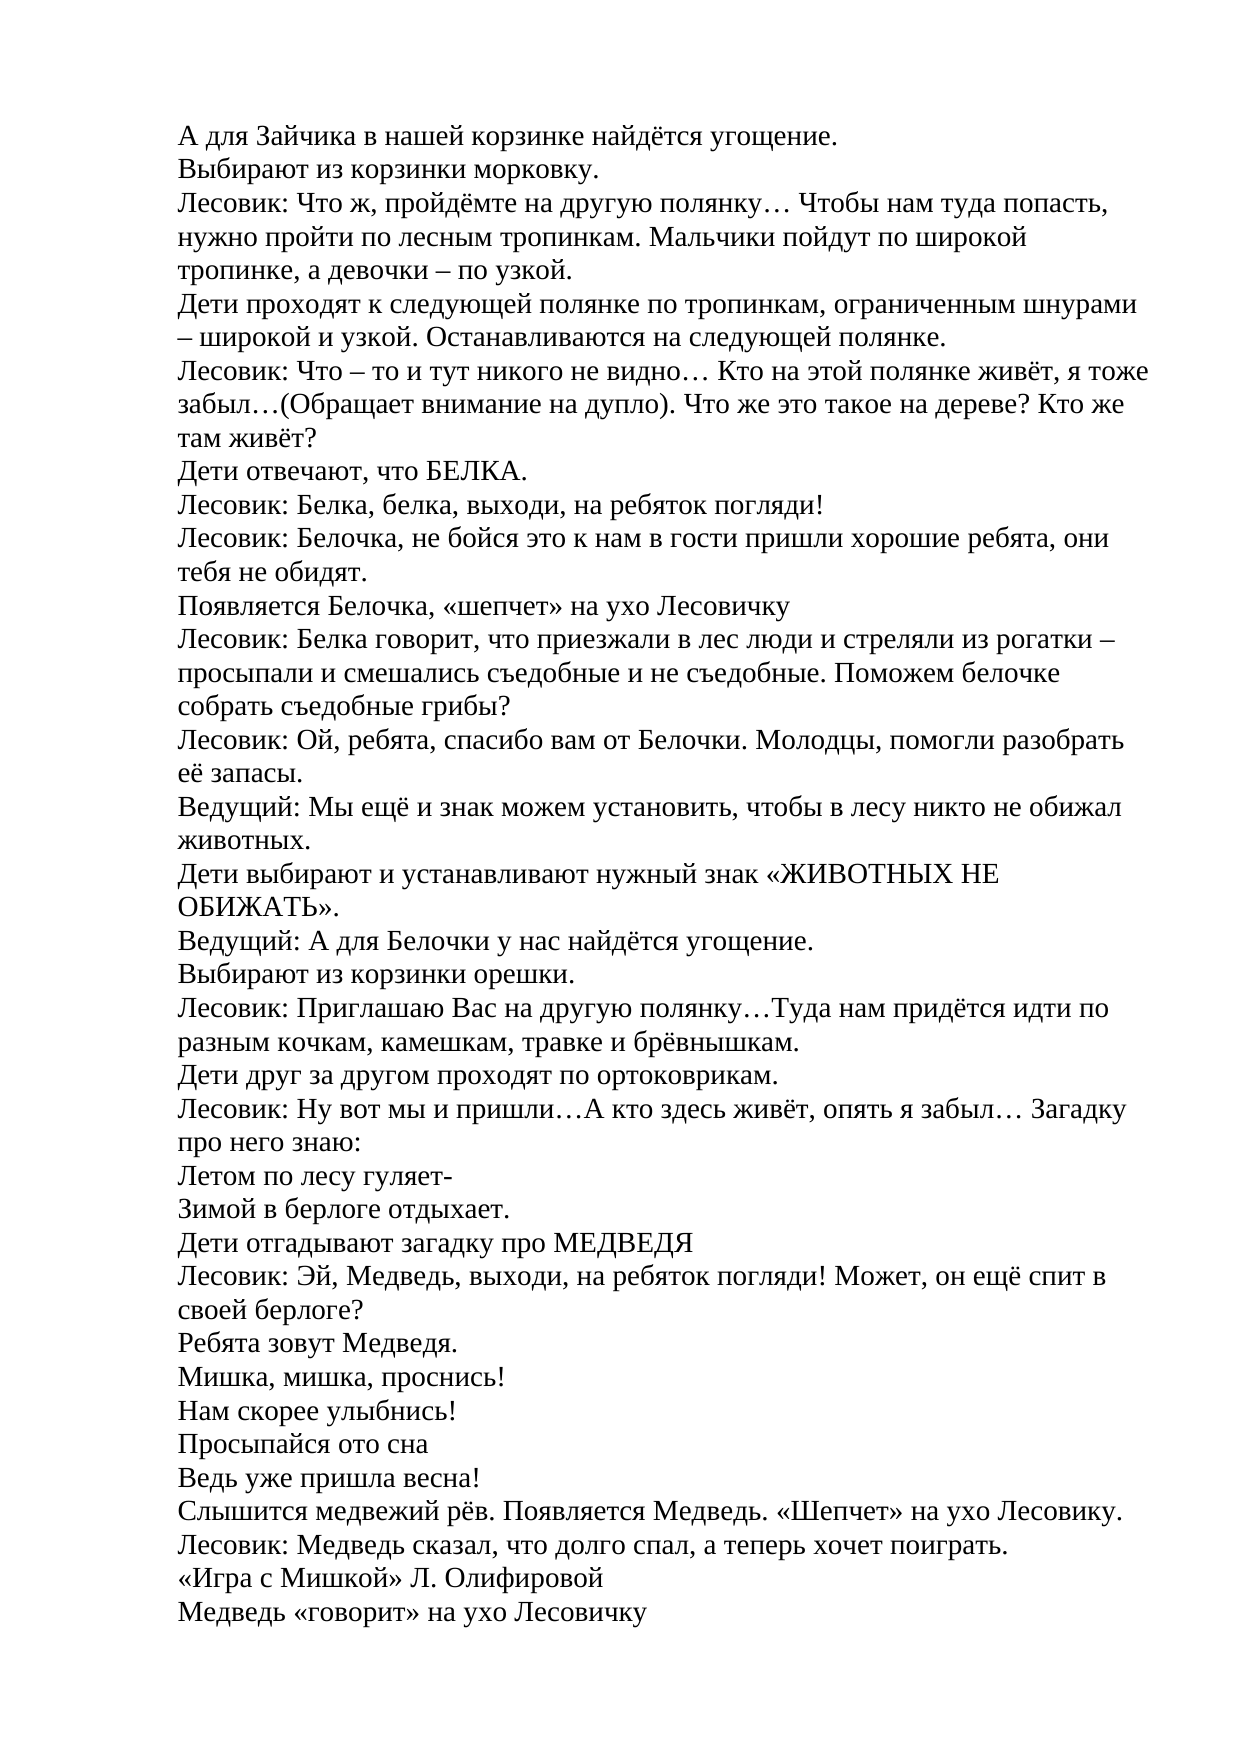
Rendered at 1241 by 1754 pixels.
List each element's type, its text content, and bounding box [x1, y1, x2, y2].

text Лесовик: Белка говорит, что приезжали в лес люди и стреляли из рогатки – просыпали и смешались съедобные и не съедобные. Поможем белочке собрать съедобные грибы? [177, 621, 1152, 722]
text Ребята зовут Медведя. [177, 1326, 1152, 1359]
text Дети проходят к следующей полянке по тропинкам, ограниченным шнурами – широкой и узкой. Останавливаются на следующей полянке. [177, 286, 1152, 353]
text Лесовик: Что – то и тут никого не видно… Кто на этой полянке живёт, я тоже забыл…(Обращает внимание на дупло). Что же это такое на дереве? Кто же там живёт? [177, 353, 1152, 453]
text Дети отвечают, что БЕЛКА. [177, 453, 1152, 487]
text Слышится медвежий рёв. Появляется Медведь. «Шепчет» на ухо Лесовику. [177, 1493, 1152, 1527]
text Медведь «говорит» на ухо Лесовичку [177, 1594, 1152, 1627]
text Появляется Белочка, «шепчет» на ухо Лесовичку [177, 588, 1152, 621]
text Ведущий: Мы ещё и знак можем установить, чтобы в лесу никто не обижал животных. [177, 789, 1152, 856]
text Ведущий: А для Белочки у нас найдётся угощение. [177, 923, 1152, 957]
text Лесовик: Что ж, пройдёмте на другую полянку… Чтобы нам туда попасть, нужно пройти по лесным тропинкам. Мальчики пойдут по широкой тропинке, а девочки – по узкой. [177, 185, 1152, 286]
text Лесовик: Медведь сказал, что долго спал, а теперь хочет поиграть. [177, 1527, 1152, 1560]
text Лесовик: Белка, белка, выходи, на ребяток погляди! [177, 487, 1152, 521]
text Дети друг за другом проходят по ортоковрикам. [177, 1057, 1152, 1091]
text Дети отгадывают загадку про МЕДВЕДЯ [177, 1225, 1152, 1258]
text Лесовик: Приглашаю Вас на другую полянку…Туда нам придётся идти по разным кочкам, камешкам, травке и брёвнышкам. [177, 990, 1152, 1057]
text «Игра с Мишкой» Л. Олифировой [177, 1560, 1152, 1594]
text Выбирают из корзинки орешки. [177, 957, 1152, 990]
text Мишка, мишка, проснись! Нам скорее улыбнись! Просыпайся ото сна Ведь уже пришла весна! [177, 1359, 1152, 1493]
text Лесовик: Ну вот мы и пришли…А кто здесь живёт, опять я забыл… Загадку про него знаю: [177, 1091, 1152, 1158]
text А для Зайчика в нашей корзинке найдётся угощение. [177, 118, 1152, 152]
text Выбирают из корзинки морковку. [177, 152, 1152, 185]
text Лесовик: Ой, ребята, спасибо вам от Белочки. Молодцы, помогли разобрать её запасы. [177, 722, 1152, 789]
text Летом по лесу гуляет- Зимой в берлоге отдыхает. [177, 1158, 1152, 1225]
text Лесовик: Эй, Медведь, выходи, на ребяток погляди! Может, он ещё спит в своей берлоге? [177, 1258, 1152, 1326]
text Лесовик: Белочка, не бойся это к нам в гости пришли хорошие ребята, они тебя не обидят. [177, 521, 1152, 588]
text Дети выбирают и устанавливают нужный знак «ЖИВОТНЫХ НЕ ОБИЖАТЬ». [177, 856, 1152, 923]
